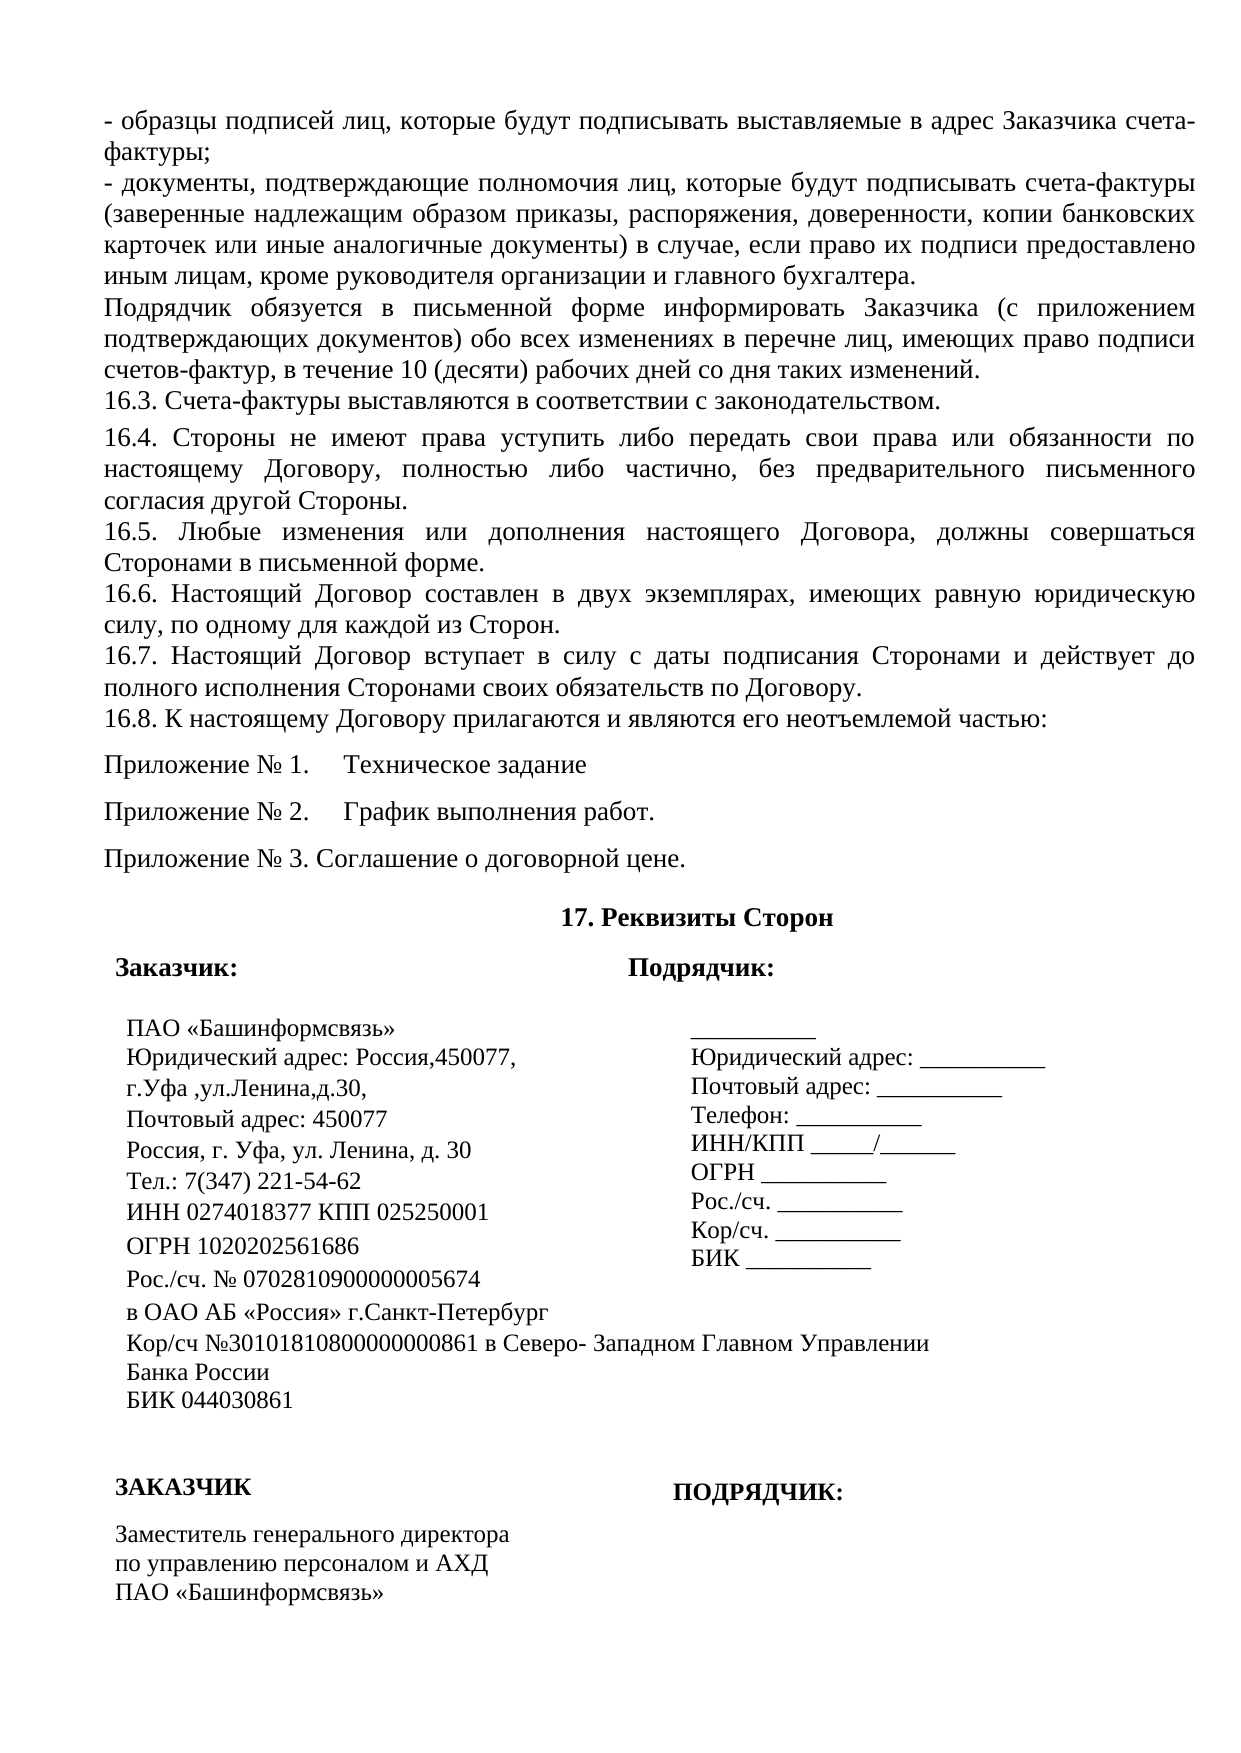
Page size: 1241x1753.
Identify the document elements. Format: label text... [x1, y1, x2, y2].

text - образцы подписей лиц, которые будут подписывать выставляемые в адрес Заказчика счета-фактуры; [103, 104, 1197, 166]
text Подрядчик обязуется в письменной форме информировать Заказчика (с приложением подтверждающих документов) обо всех изменениях в перечне лиц, имеющих право подписи счетов-фактур, в течение 10 (десяти) рабочих дней со дня таких изменений. [103, 291, 1197, 384]
text Приложение № 2. График выполнения работ. [103, 795, 1197, 826]
table_header Заказчик: [104, 951, 617, 1013]
table_cell __________________ [632, 1014, 1193, 1634]
text 16.6. Настоящий Договор составлен в двух экземплярах, имеющих равную юридическую силу, по одному для каждой из Сторон. [103, 577, 1197, 639]
table_cell [583, 1014, 632, 1634]
text 16.4. Стороны не имеют права уступить либо передать свои права или обязанности по настоящему Договору, полностью либо частично, без предварительного письменного согласия другой Стороны. [103, 421, 1197, 515]
text Приложение № 1. Техническое задание [103, 748, 1197, 779]
text 16.8. К настоящему Договору прилагаются и являются его неотъемлемой частью: [103, 702, 1197, 733]
text 16.7. Настоящий Договор вступает в силу с даты подписания Сторонами и действует до полного исполнения Сторонами своих обязательств по Договору. [103, 639, 1197, 702]
text 16.3. Счета-фактуры выставляются в соответствии с законодательством. [103, 384, 1197, 415]
text Приложение № 3. Соглашение о договорной цене. [103, 842, 1197, 873]
table_header Подрядчик: [617, 951, 1086, 1013]
text 17. Реквизиты Сторон [197, 901, 1197, 932]
text 16.5. Любые изменения или дополнения настоящего Договора, должны совершаться Сторонами в письменной форме. [103, 515, 1197, 577]
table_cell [104, 1014, 583, 1634]
text - документы, подтверждающие полномочия лиц, которые будут подписывать счета-фактуры (заверенные надлежащим образом приказы, распоряжения, доверенности, копии банковских карточек или иные аналогичные документы) в случае, если право их подписи предоставлено иным лицам, кроме руководителя организации и главного бухгалтера. [103, 166, 1197, 291]
